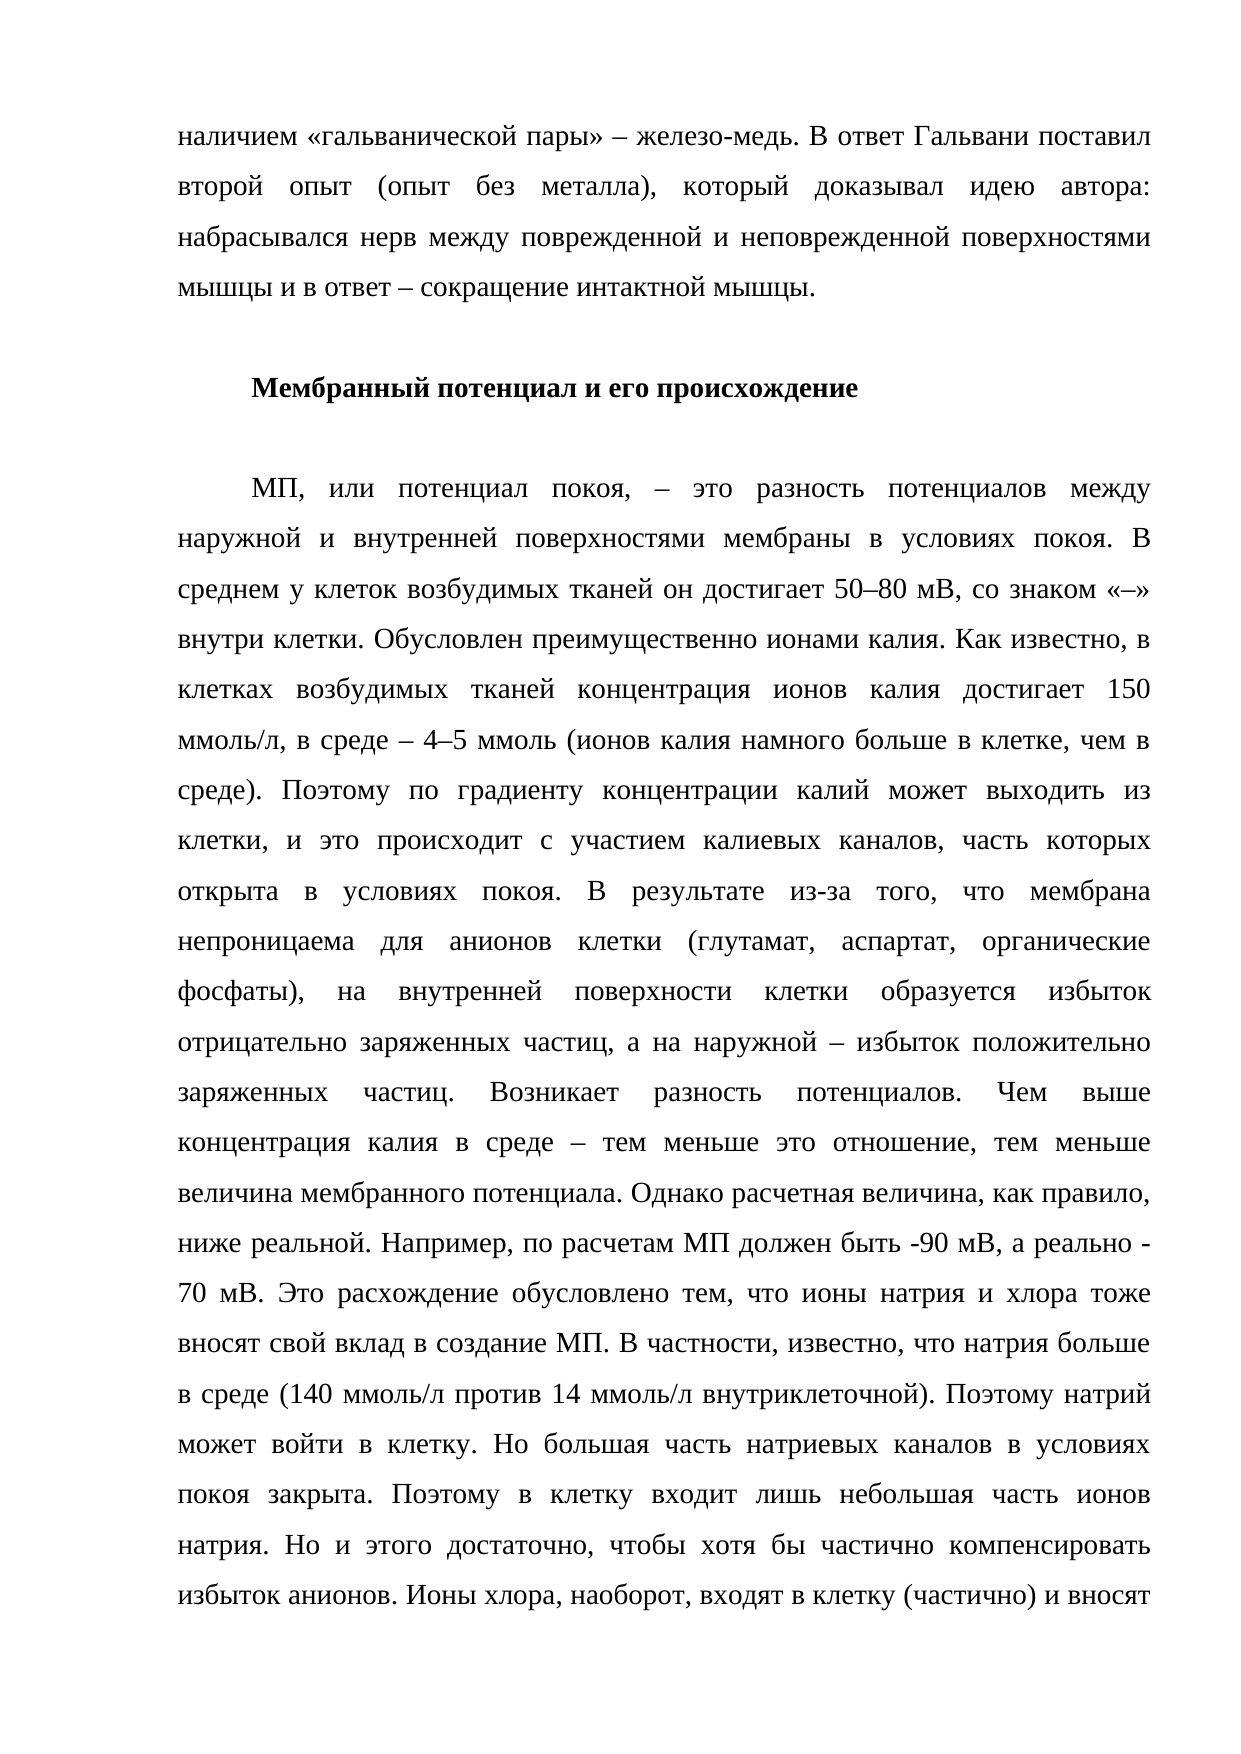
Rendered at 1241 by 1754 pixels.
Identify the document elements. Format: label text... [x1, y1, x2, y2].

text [177, 470, 1152, 1611]
text Мембранный потенциал и его происхождение [177, 370, 1152, 403]
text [177, 118, 1152, 303]
